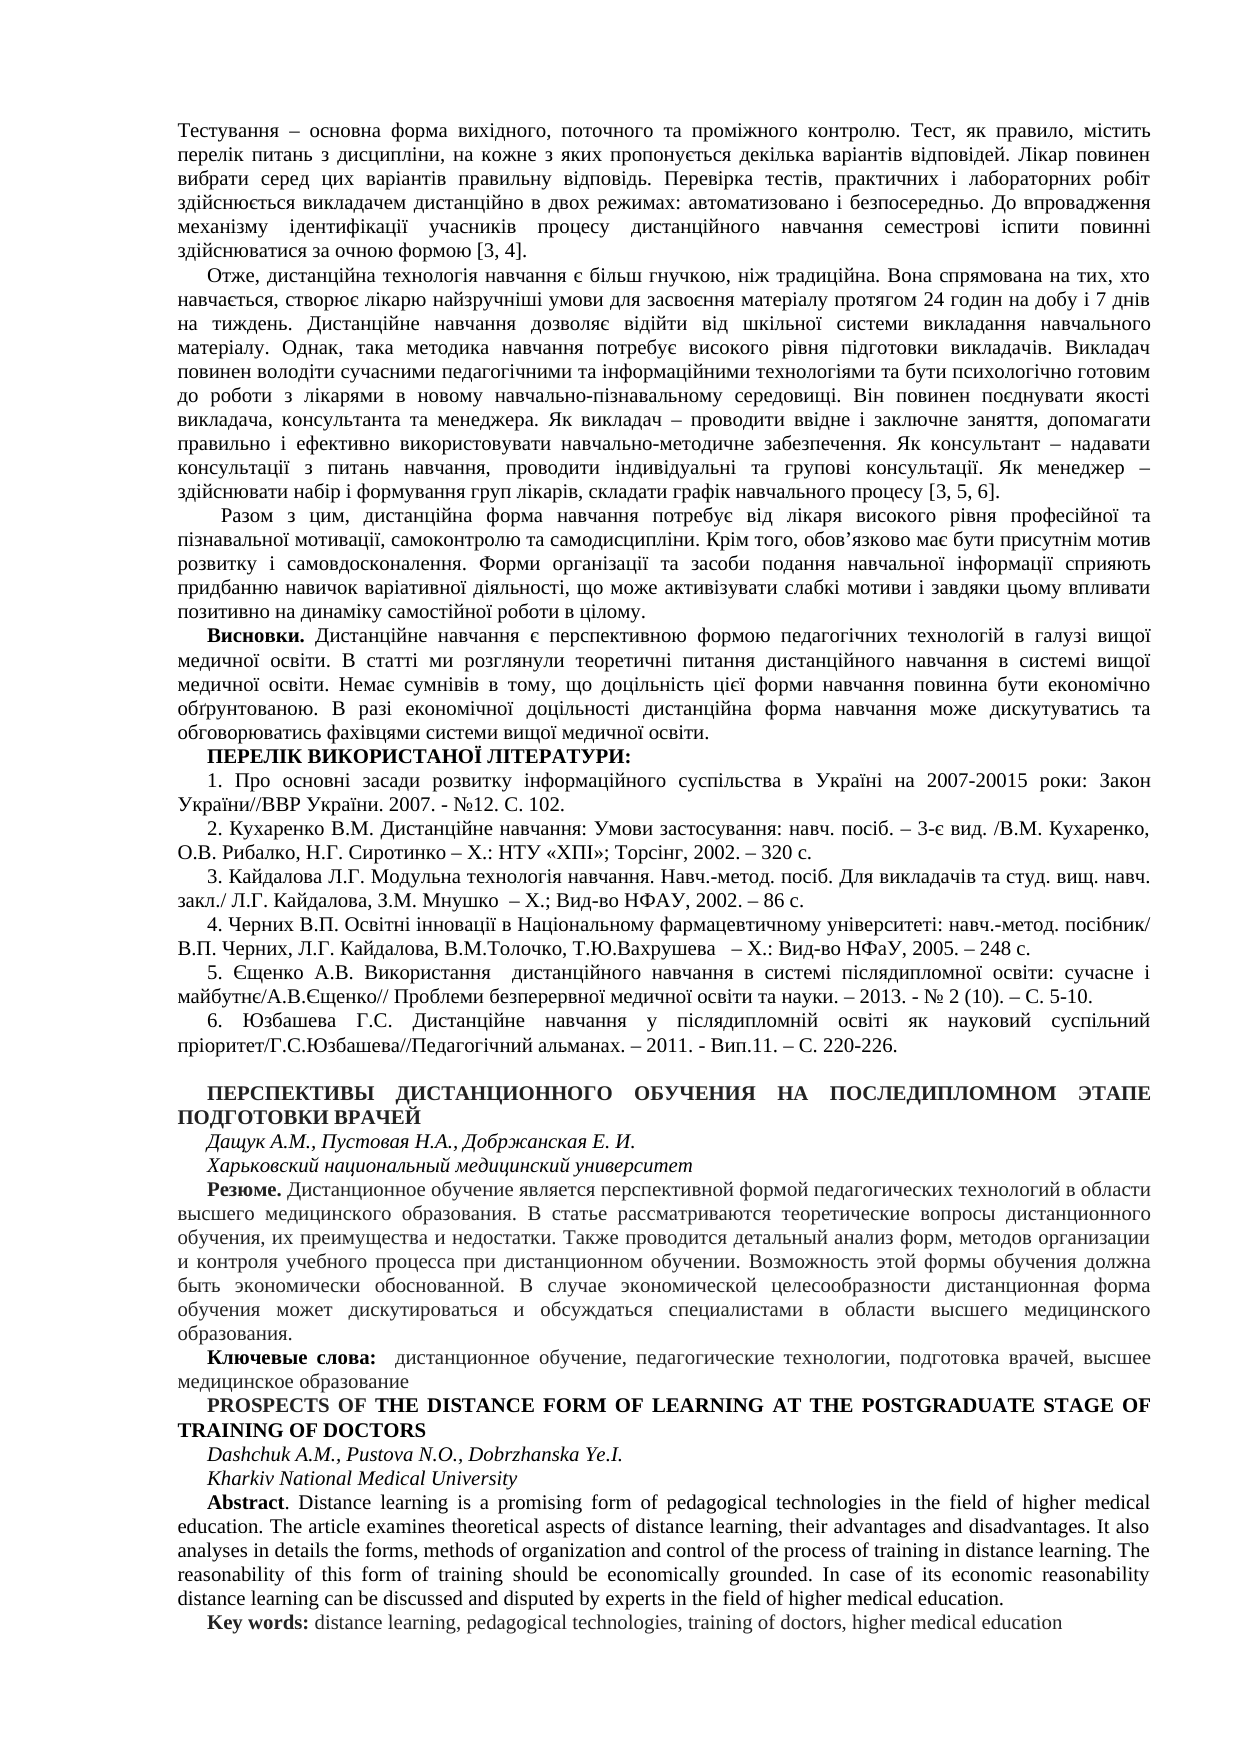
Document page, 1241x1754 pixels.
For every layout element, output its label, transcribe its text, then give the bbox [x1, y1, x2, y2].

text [177, 118, 1152, 262]
text ПЕРСПЕКТИВЫ ДИСТАНЦИОННОГО ОБУЧЕНИЯ НА ПОСЛЕДИПЛОМНОМ ЭТАПЕ ПОДГОТОВКИ ВРАЧЕЙ [177, 1081, 1152, 1129]
text Abstract. Distance learning is a promising form of pedagogical technologies in the field of higher medical education. The article examines theoretical aspects of distance learning, their advantages and disadvantages. It also analyses in details the forms, methods of organization and control of the process of training in distance learning. The reasonability of this form of training should be economically grounded. In case of its economic reasonability distance learning can be discussed and disputed by experts in the field of higher medical education. [177, 1490, 1152, 1610]
list Dashchuk A.M., Pustova N.O., Dobrzhanska Ye.I. [177, 1442, 1152, 1466]
text 4. Черних В.П. Освітні інновації в Національному фармацевтичному університеті: навч.-метод. посібник/ В.П. Черних, Л.Г. Кайдалова, В.М.Толочко, Т.Ю.Вахрушева – Х.: Вид-во НФаУ, 2005. – 248 с. [177, 912, 1152, 960]
text Висновки. Дистанційне навчання є перспективною формою педагогічних технологій в галузі вищої медичної освіти. В статті ми розглянули теоретичні питання дистанційного навчання в системі вищої медичної освіти. Немає сумнівів в тому, що доцільність цієї форми навчання повинна бути економічно обґрунтованою. В разі економічної доцільності дистанційна форма навчання може дискутуватись та обговорюватись фахівцями системи вищої медичної освіти. [177, 623, 1152, 744]
text 1. Про основні засади розвитку інформаційного суспільства в Україні на 2007-20015 роки: Закон України//ВВР України. 2007. - №12. С. 102. [177, 768, 1152, 816]
text 6. Юзбашева Г.С. Дистанційне навчання у післядипломній освіті як науковий суспільний пріоритет/Г.С.Юзбашева//Педагогічний альманах. – 2011. - Вип.11. – С. 220-226. [177, 1008, 1152, 1057]
text Отже, дистанційна технологія навчання є більш гнучкою, ніж традиційна. Вона спрямована на тих, хто навчається, створює лікарю найзручніші умови для засвоєння матеріалу протягом 24 годин на добу і 7 днів на тиждень. Дистанційне навчання дозволяє відійти від шкільної системи викладання навчального матеріалу. Однак, така методика навчання потребує високого рівня підготовки викладачів. Викладач повинен володіти сучасними педагогічними та інформаційними технологіями та бути психологічно готовим до роботи з лікарями в новому навчально-пізнавальному середовищі. Він повинен поєднувати якості викладача, консультанта та менеджера. Як викладач – проводити ввідне і заключне заняття, допомагати правильно і ефективно використовувати навчально-методичне забезпечення. Як консультант – надавати консультації з питань навчання, проводити індивідуальні та групові консультації. Як менеджер – здійснювати набір і формування груп лікарів, складати графік навчального процесу [3, 5, 6]. [177, 262, 1152, 503]
text PROSPECTS OF THE DISTANCE FORM OF LEARNING AT THE POSTGRADUATE STAGE OF TRAINING OF DOCTORS [177, 1393, 1152, 1442]
text Ключевые слова: дистанционное обучение, педагогические технологии, подготовка врачей, высшее медицинское образование [177, 1345, 1152, 1393]
text 5. Єщенко А.В. Використання дистанційного навчання в системі післядипломної освіти: сучасне і майбутнє/А.В.Єщенко// Проблеми безперервної медичної освіти та науки. – 2013. - № 2 (10). – С. 5-10. [177, 960, 1152, 1008]
text Key words: distance learning, pedagogical technologies, training of doctors, higher medical education [177, 1610, 1152, 1634]
text Резюме. Дистанционное обучение является перспективной формой педагогических технологий в области высшего медицинского образования. В статье рассматриваются теоретические вопросы дистанционного обучения, их преимущества и недостатки. Также проводится детальный анализ форм, методов организации и контроля учебного процесса при дистанционном обучении. Возможность этой формы обучения должна быть экономически обоснованной. В случае экономической целесообразности дистанционная форма обучения может дискутироваться и обсуждаться специалистами в области высшего медицинского образования. [177, 1177, 1152, 1345]
text 2. Кухаренко В.М. Дистанційне навчання: Умови застосування: навч. посіб. – 3-є вид. /В.М. Кухаренко, О.В. Рибалко, Н.Г. Сиротинко – Х.: НТУ «ХПІ»; Торсінг, 2002. – 320 с. [177, 816, 1152, 864]
text ПЕРЕЛІК ВИКОРИСТАНОЇ ЛІТЕРАТУРИ: [177, 744, 1152, 768]
list Kharkiv National Medical University [177, 1466, 1152, 1490]
list Дащук А.М., Пустовая Н.А., Добржанская Е. И. [177, 1129, 1152, 1153]
list Харьковский национальный медицинский университет [177, 1153, 1152, 1177]
text 3. Кайдалова Л.Г. Модульна технологія навчання. Навч.-метод. посіб. Для викладачів та студ. вищ. навч. закл./ Л.Г. Кайдалова, З.М. Мнушко – Х.; Вид-во НФАУ, 2002. – 86 с. [177, 864, 1152, 912]
text Разом з цим, дистанційна форма навчання потребує від лікаря високого рівня професійної та пізнавальної мотивації, самоконтролю та самодисципліни. Крім того, обов’язково має бути присутнім мотив розвитку і самовдосконалення. Форми організації та засоби подання навчальної інформації сприяють придбанню навичок варіативної діяльності, що може активізувати слабкі мотиви і завдяки цьому впливати позитивно на динаміку самостійної роботи в цілому. [177, 503, 1152, 623]
